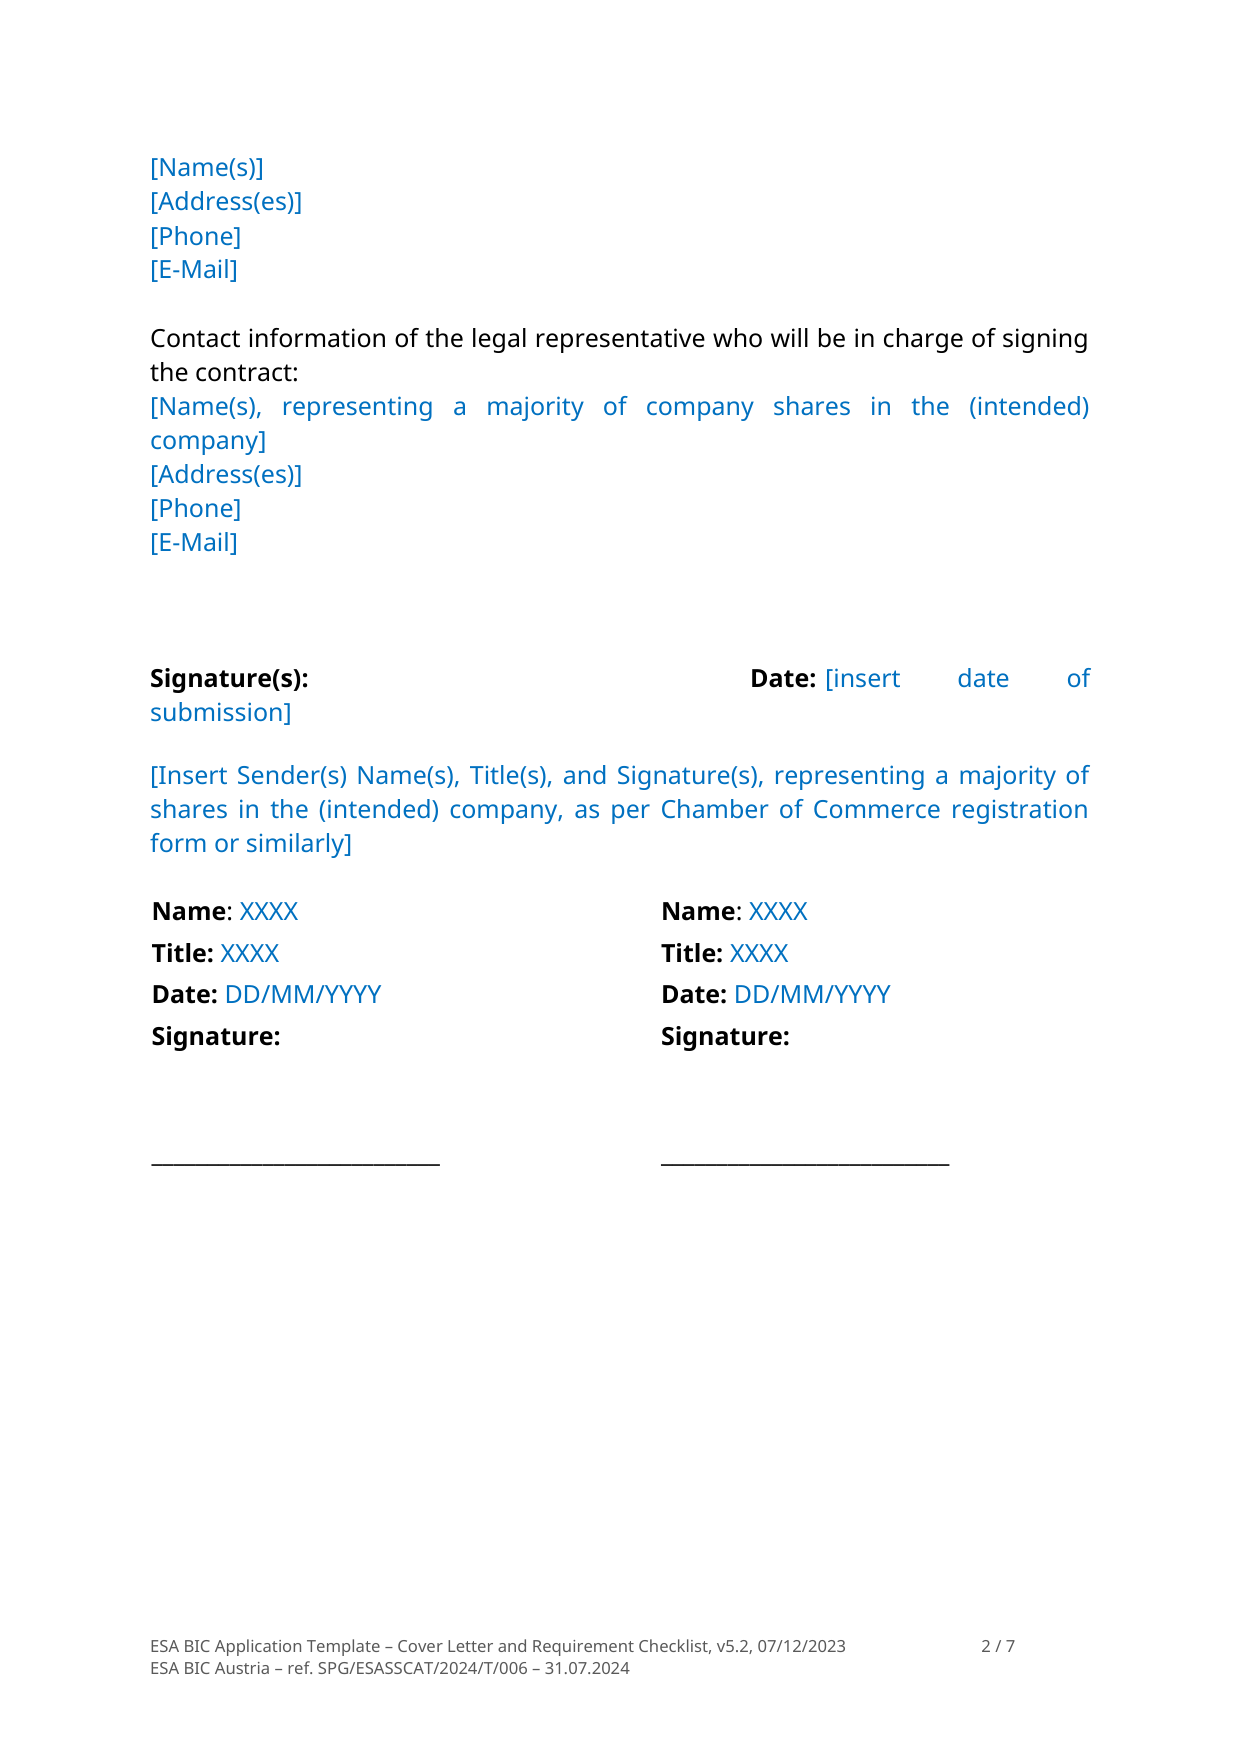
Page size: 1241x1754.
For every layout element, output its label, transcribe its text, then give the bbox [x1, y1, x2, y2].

text [Address(es)] [150, 184, 1090, 218]
table_cell Signature: __________________________ [140, 1018, 649, 1174]
text [Insert Sender(s) Name(s), Title(s), and Signature(s), representing a majority of shares in the (intended) company, as per Chamber of Commerce registration form or similarly] [150, 758, 1090, 860]
text [E-Mail] [150, 252, 1090, 286]
text [Phone] [150, 218, 1090, 252]
text [Name(s)] [150, 150, 1090, 184]
table_header Name: XXXX [140, 894, 649, 935]
text [Name(s), representing a majority of company shares in the (intended) company] [150, 388, 1090, 457]
table_cell Date: DD/MM/YYYY [650, 977, 1100, 1018]
text [Address(es)] [150, 457, 1090, 491]
table_header Name: XXXX [650, 894, 1100, 935]
table_cell Title: XXXX [650, 935, 1100, 977]
table_cell Title: XXXX [140, 935, 649, 977]
text Contact information of the legal representative who will be in charge of signing the contract: [150, 320, 1090, 388]
text [Phone] [150, 491, 1090, 525]
text [E-Mail] [150, 525, 1090, 559]
table_cell Signature: __________________________ [650, 1018, 1100, 1174]
text Signature(s): Date: [insert date of submission] [150, 661, 1090, 729]
table_cell Date: DD/MM/YYYY [140, 977, 649, 1018]
